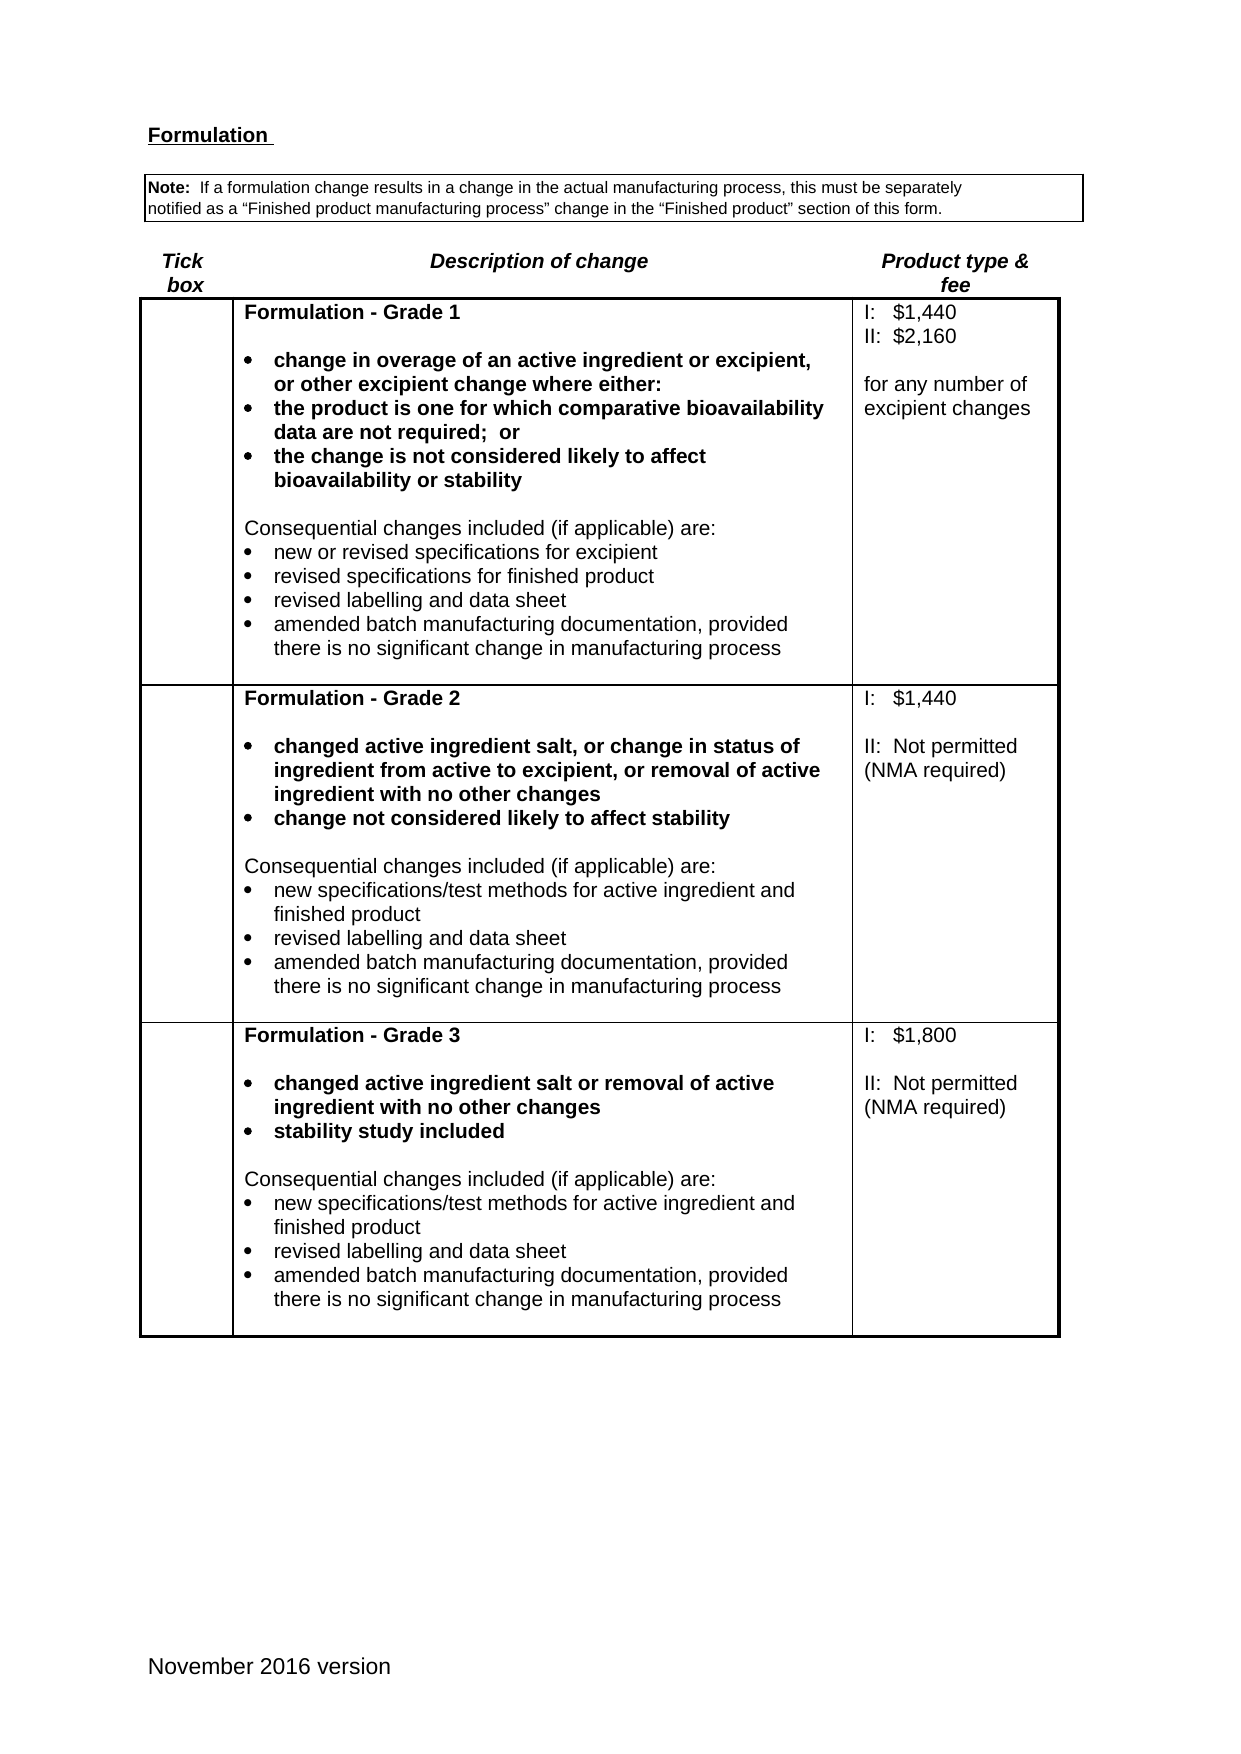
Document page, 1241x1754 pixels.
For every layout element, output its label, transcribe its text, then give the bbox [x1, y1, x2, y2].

table_cell [142, 686, 232, 1021]
table_cell Formulation - Grade 2 changed active ingredient salt, or change in status of ingredient from active to excipient, or removal of active ingredient with no other changes change not considered likely to affect stability Consequential changes included (if applicable) are: new specifications/test methods for active ingredient and finished product revised labelling and data sheet amended batch manufacturing documentation, provided there is no significant change in manufacturing process [234, 686, 852, 1021]
table_header Product type & fee [854, 249, 1059, 297]
table_cell [142, 300, 232, 684]
table_header Description of change [234, 249, 854, 297]
table_cell [142, 1023, 232, 1335]
table_cell I: $1,440 II: Not permitted (NMA required) [853, 686, 1057, 1021]
table_cell I: $1,440 II: $2,160 for any number of excipient changes [853, 300, 1057, 684]
table_cell Formulation - Grade 1 change in overage of an active ingredient or excipient, or other excipient change where either: the product is one for which comparative bioavailability data are not required; or the change is not considered likely to affect bioavailability or stability Consequential changes included (if applicable) are: new or revised specifications for excipient revised specifications for finished product revised labelling and data sheet amended batch manufacturing documentation, provided there is no significant change in manufacturing process [234, 300, 852, 684]
table_cell Formulation - Grade 3 changed active ingredient salt or removal of active ingredient with no other changes stability study included Consequential changes included (if applicable) are: new specifications/test methods for active ingredient and finished product revised labelling and data sheet amended batch manufacturing documentation, provided there is no significant change in manufacturing process [234, 1023, 852, 1335]
list Formulation [148, 123, 924, 147]
list Note: If a formulation change results in a change in the actual manufacturing process, this must be separately notified as a “Finished product manufacturing process” change in the “Finished product” section of this form. [146, 175, 1082, 221]
table_cell I: $1,800 II: Not permitted (NMA required) [853, 1023, 1057, 1335]
table_header Tick box [140, 249, 234, 297]
